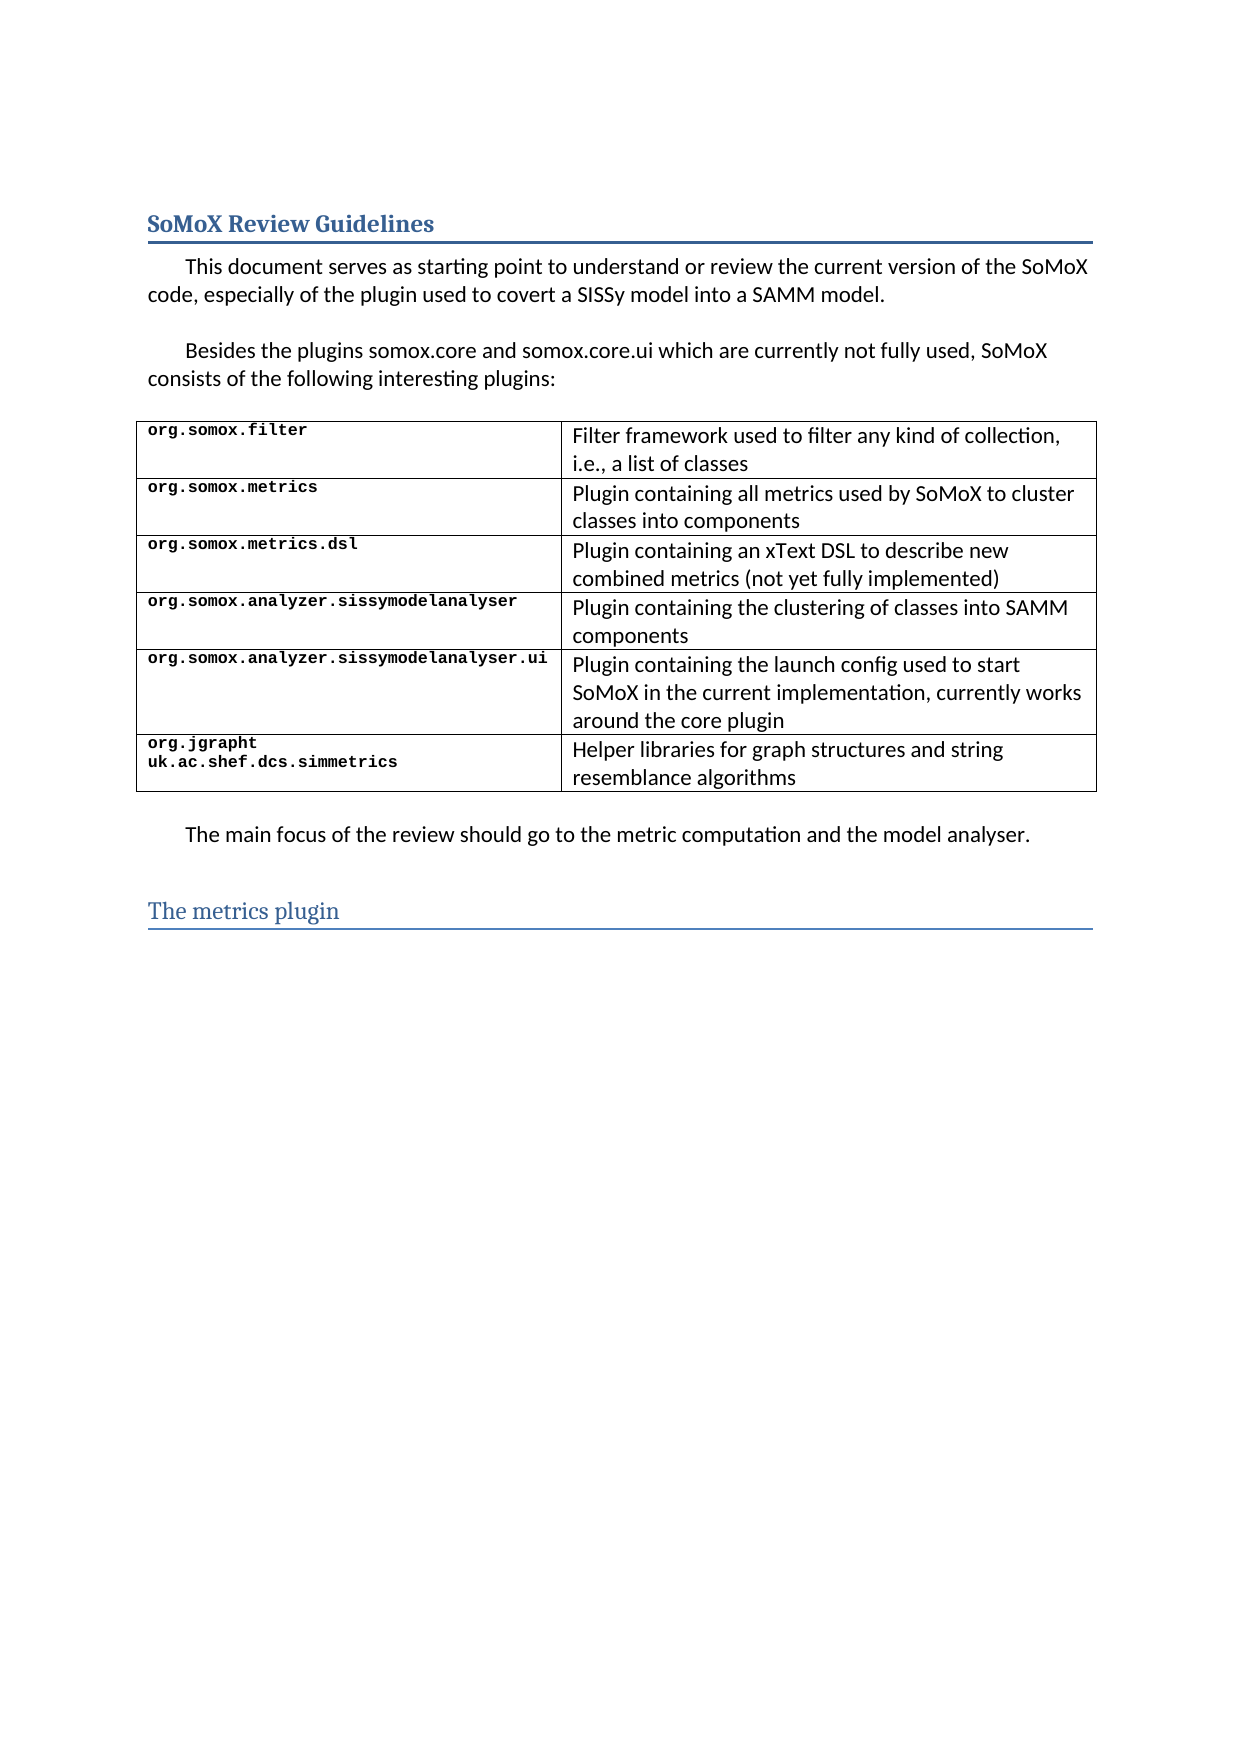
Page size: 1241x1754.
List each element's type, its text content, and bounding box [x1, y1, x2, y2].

subtitle The metrics plugin [148, 897, 1093, 928]
table_cell org.jgrapht uk.ac.shef.dcs.simmetrics [137, 735, 561, 791]
subtitle SoMoX Review Guidelines [148, 210, 1093, 241]
text The main focus of the review should go to the metric computation and the model analyser. [148, 820, 1093, 848]
table_cell org.somox.metrics.dsl [137, 536, 561, 592]
text This document serves as starting point to understand or review the current version of the SoMoX code, especially of the plugin used to covert a SISSy model into a SAMM model. [148, 252, 1093, 308]
text Besides the plugins somox.core and somox.core.ui which are currently not fully used, SoMoX consists of the following interesting plugins: [148, 336, 1093, 421]
table_header Filter framework used to filter any kind of collection, i.e., a list of classes [562, 422, 1096, 478]
table_cell Plugin containing an xText DSL to describe new combined metrics (not yet fully implemented) [562, 536, 1096, 592]
table_header org.somox.filter [137, 422, 561, 478]
table_cell org.somox.analyzer.sissymodelanalyser.ui [137, 650, 561, 734]
table_cell org.somox.analyzer.sissymodelanalyser [137, 593, 561, 649]
table_cell Plugin containing the launch config used to start SoMoX in the current implementation, currently works around the core plugin [562, 650, 1096, 734]
table_cell Plugin containing the clustering of classes into SAMM components [562, 593, 1096, 649]
table_cell Plugin containing all metrics used by SoMoX to cluster classes into components [562, 479, 1096, 535]
table_cell org.somox.metrics [137, 479, 561, 535]
table_cell Helper libraries for graph structures and string resemblance algorithms [562, 735, 1096, 791]
